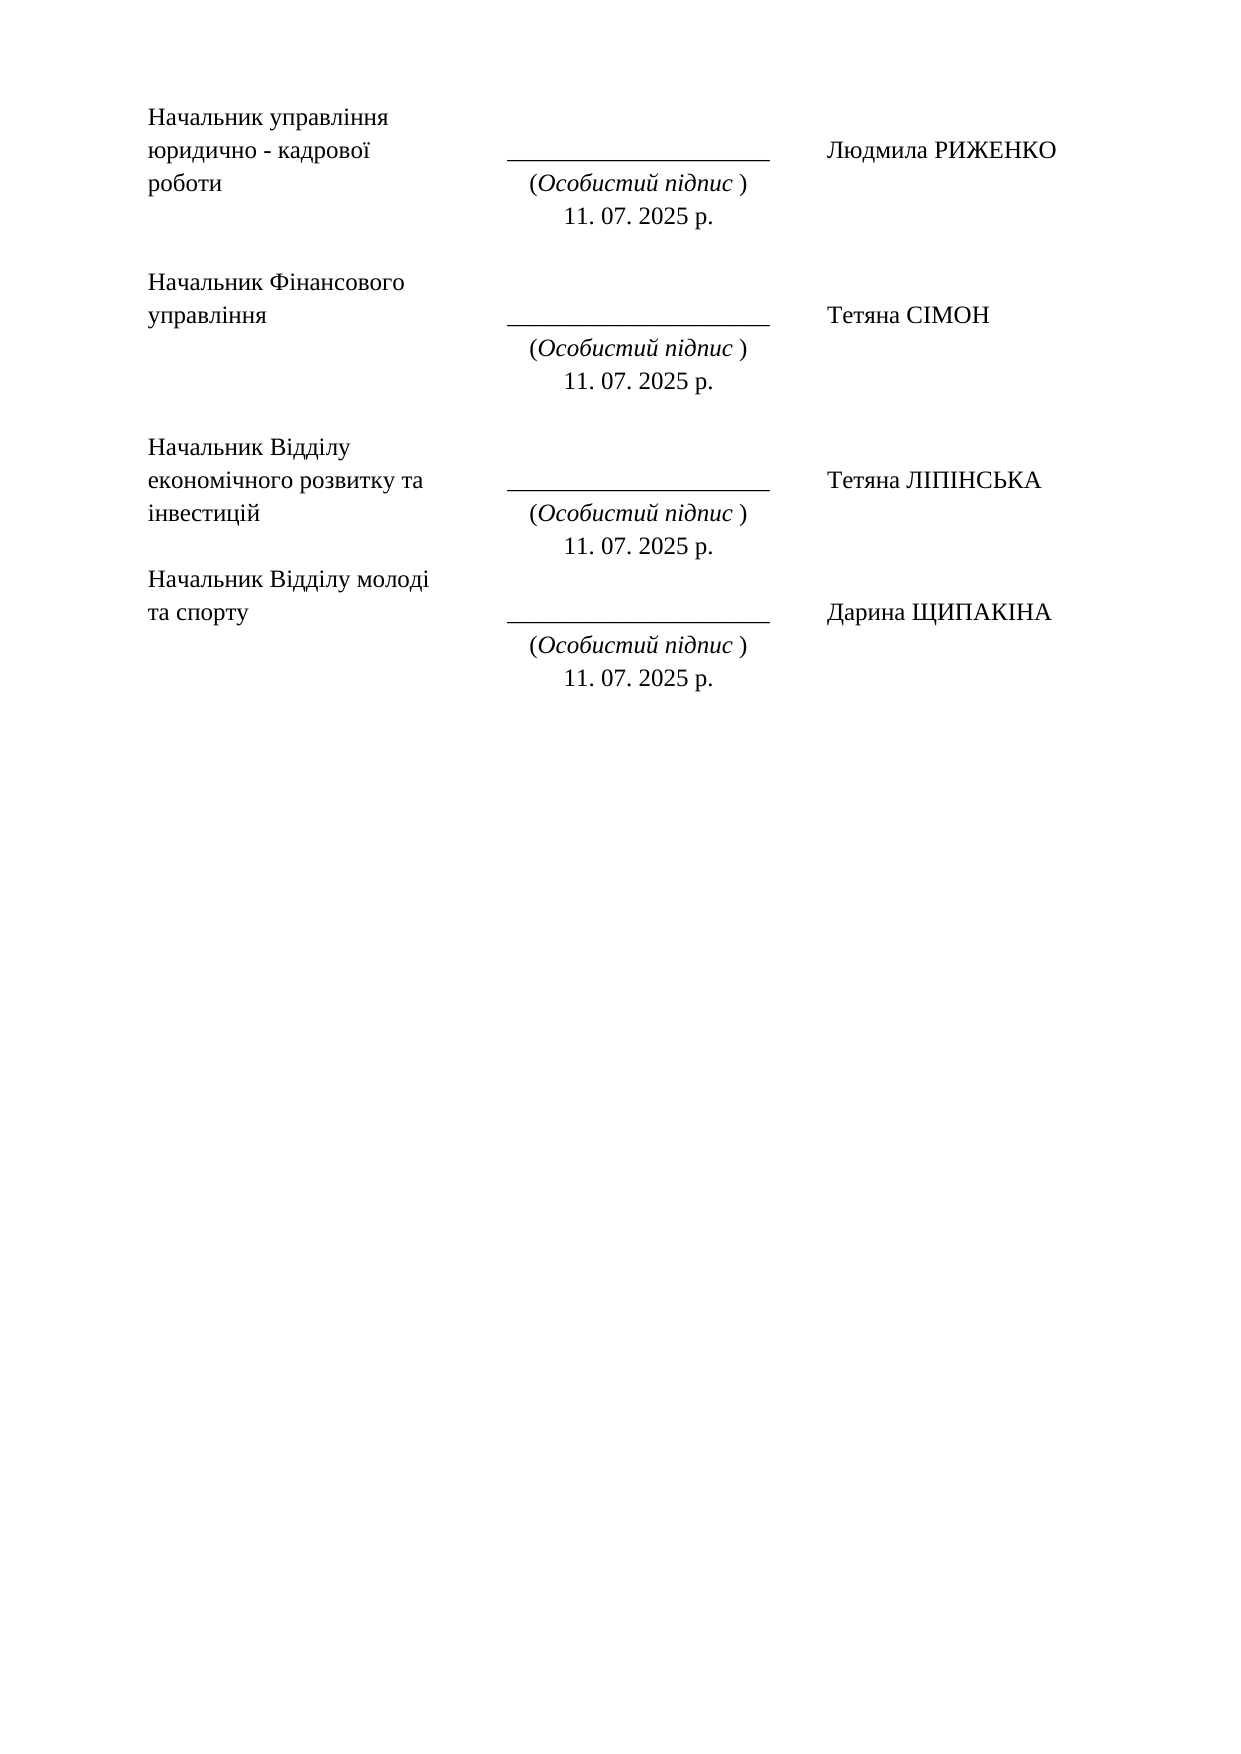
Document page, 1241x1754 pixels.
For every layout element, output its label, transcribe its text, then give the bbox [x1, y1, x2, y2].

table_cell _____________________ (Особистий підпис ) 11. 07. 2025 р. [461, 432, 816, 564]
table_cell Тетяна ЛІПІНСЬКА [816, 432, 1110, 564]
table_header Начальник управління юридично - кадрової роботи [136, 102, 461, 267]
table_cell Начальник Фінансового управління [136, 267, 461, 432]
table_header _____________________ (Особистий підпис ) 11. 07. 2025 р. [461, 102, 816, 267]
table_cell Тетяна СІМОН [816, 267, 1110, 432]
table_cell _____________________ (Особистий підпис ) 11. 07. 2025 р. [461, 564, 816, 695]
table_header Людмила РИЖЕНКО [816, 102, 1110, 267]
table_cell _____________________ (Особистий підпис ) 11. 07. 2025 р. [461, 267, 816, 432]
table_cell Начальник Відділу економічного розвитку та інвестицій [136, 432, 461, 564]
table_cell Начальник Відділу молоді та спорту [136, 564, 461, 695]
table_cell Дарина ЩИПАКІНА [816, 564, 1110, 695]
